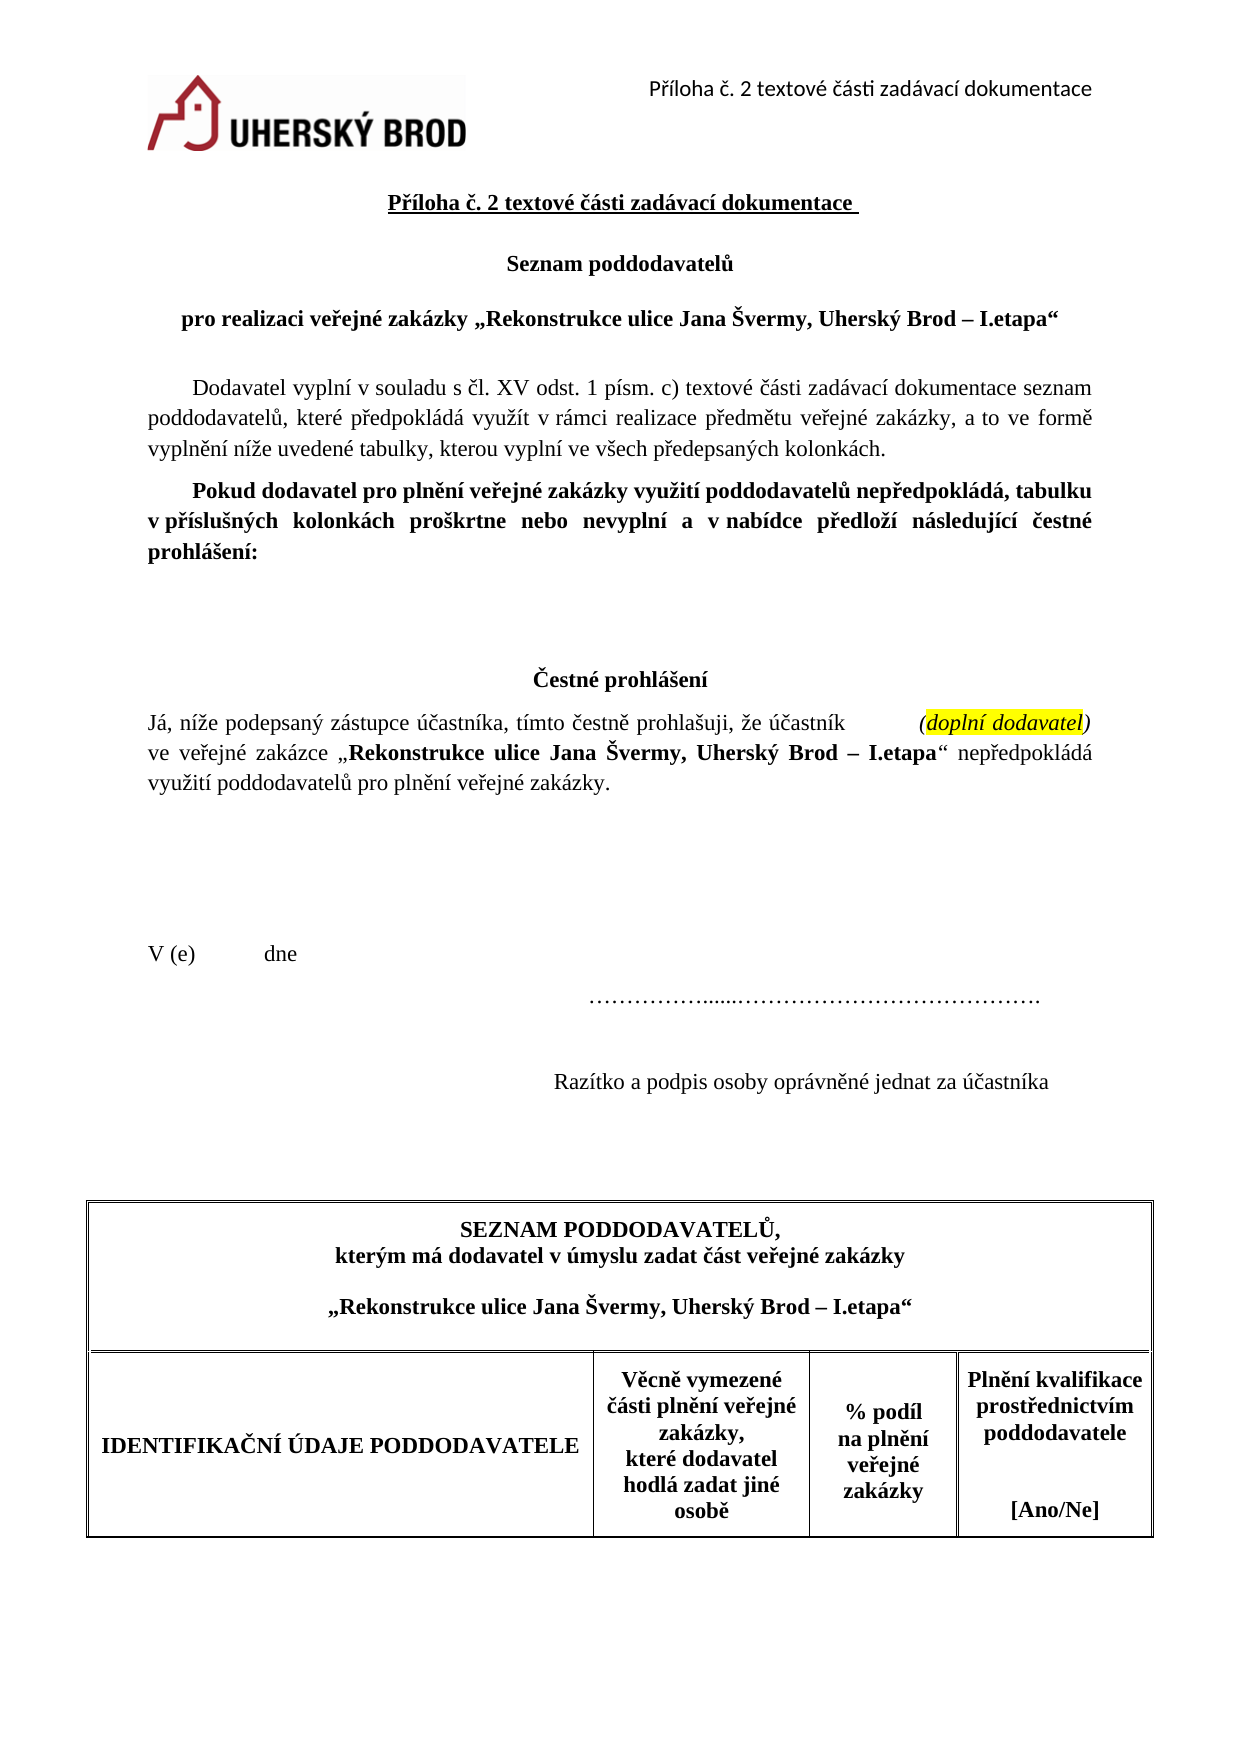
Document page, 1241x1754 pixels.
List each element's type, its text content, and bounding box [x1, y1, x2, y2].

text Čestné prohlášení [148, 666, 1093, 692]
text pro realizaci veřejné zakázky „Rekonstrukce ulice Jana Švermy, Uherský Brod – I.etapa“ [148, 305, 1093, 331]
table_cell IDENTIFIKAČNÍ ÚDAJE PODDODAVATELE [88, 1350, 593, 1536]
text V (e) dne [148, 940, 1093, 966]
text Razítko a podpis osoby oprávněné jednat za účastníka [148, 1068, 1093, 1094]
text Dodavatel vyplní v souladu s čl. XV odst. 1 písm. c) textové části zadávací dokumentace seznam poddodavatelů, které předpokládá využít v rámci realizace předmětu veřejné zakázky, a to ve formě vyplnění níže uvedené tabulky, kterou vyplní ve všech předepsaných kolonkách. [148, 374, 1093, 461]
text Seznam poddodavatelů [148, 250, 1093, 276]
text ……………......…………………………………. [148, 982, 1093, 1009]
text Pokud dodavatel pro plnění veřejné zakázky využití poddodavatelů nepředpokládá, tabulku v příslušných kolonkách proškrtne nebo nevyplní a v nabídce předloží následující čestné prohlášení: [148, 477, 1093, 564]
picture [147, 75, 466, 151]
table_cell Věcně vymezené části plnění veřejné zakázky, které dodavatel hodlá zadat jiné osobě [594, 1353, 809, 1536]
table_header SEZNAM PODDODAVATELŮ, kterým má dodavatel v úmyslu zadat část veřejné zakázky „Rekonstrukce ulice Jana Švermy, Uherský Brod – I.etapa“ [89, 1203, 1151, 1350]
table_cell Plnění kvalifikace prostřednictvím poddodavatele [Ano/Ne] [957, 1350, 1153, 1536]
text Příloha č. 2 textové části zadávací dokumentace [148, 189, 1093, 216]
table_cell % podíl na plnění veřejné zakázky [810, 1353, 956, 1536]
text Já, níže podepsaný zástupce účastníka, tímto čestně prohlašuji, že účastník (doplní dodavatel) ve veřejné zakázce „Rekonstrukce ulice Jana Švermy, Uherský Brod – I.etapa“ nepředpokládá využití poddodavatelů pro plnění veřejné zakázky. [148, 708, 1093, 795]
